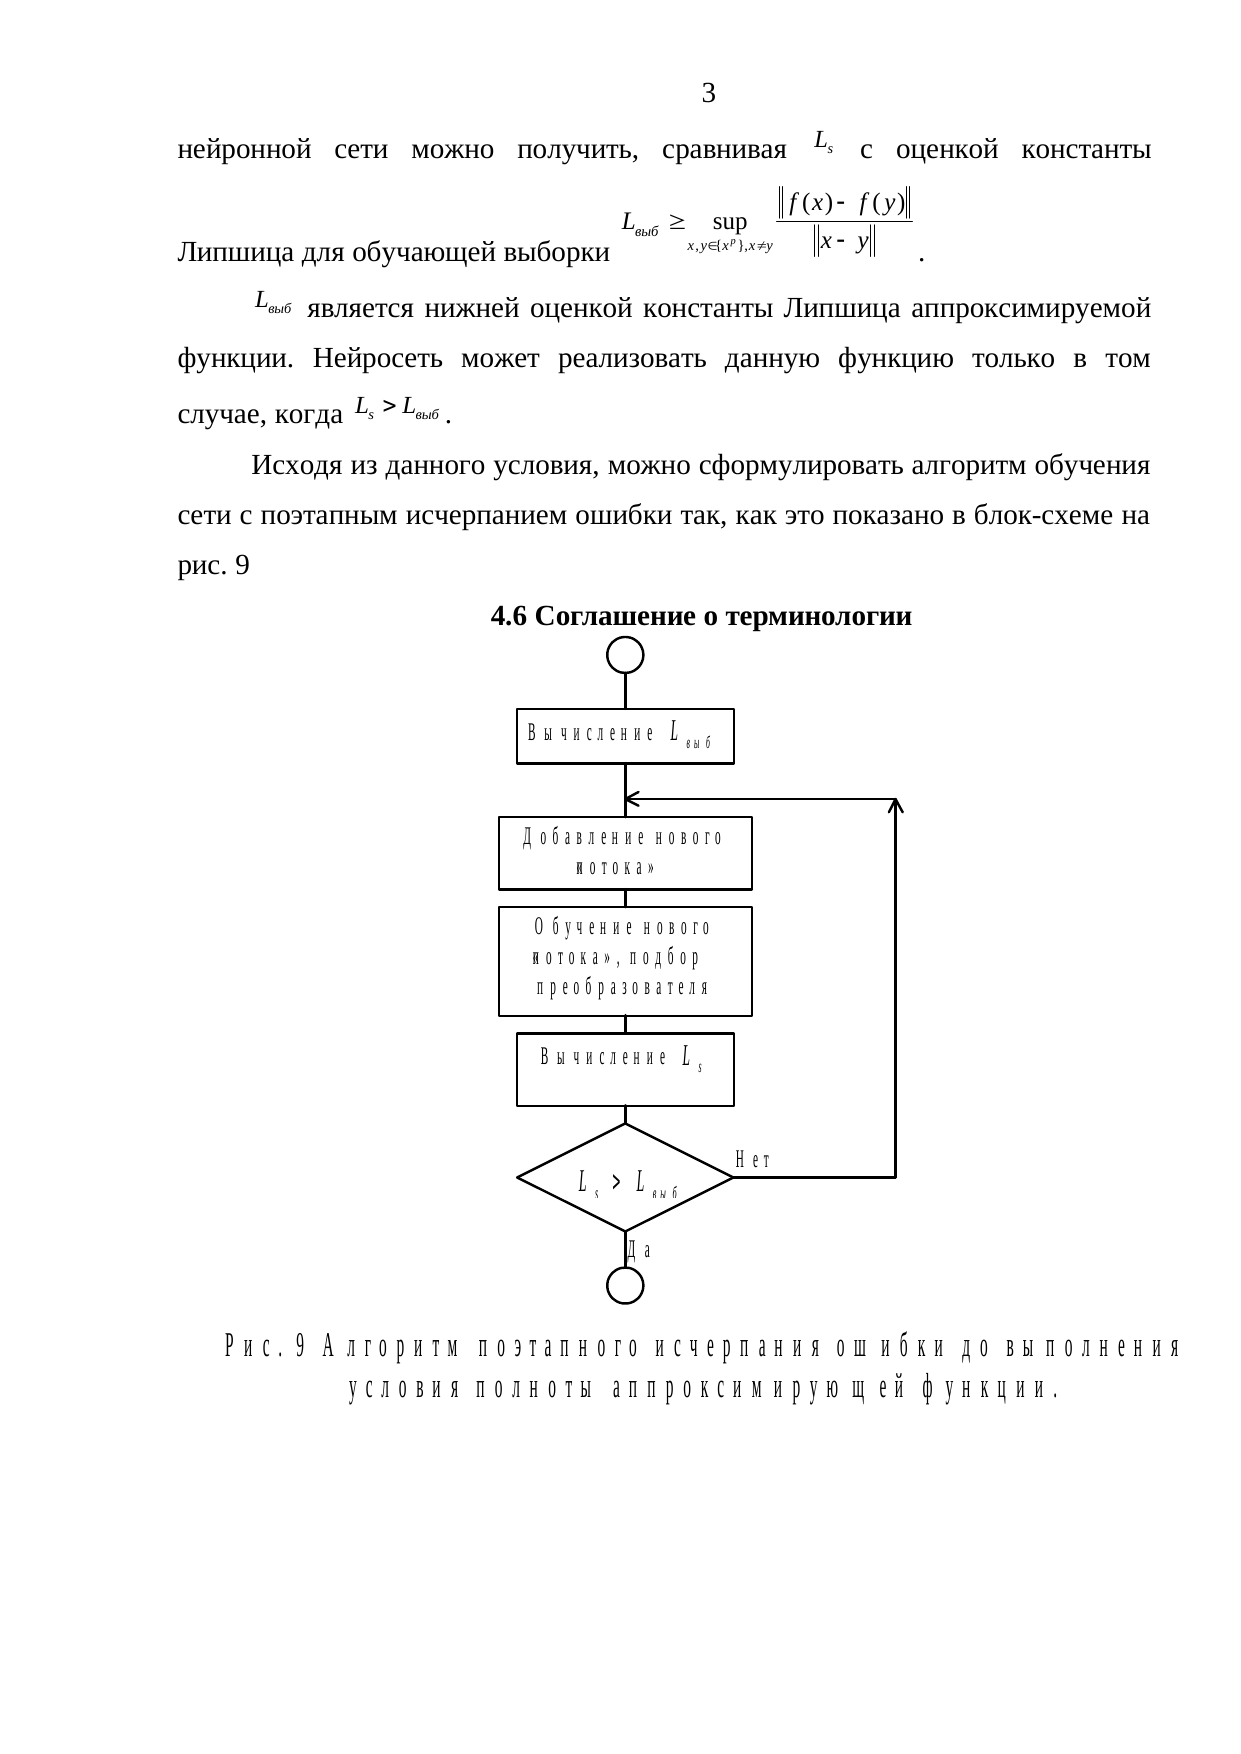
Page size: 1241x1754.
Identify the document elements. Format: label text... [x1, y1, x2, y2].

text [177, 125, 1152, 268]
subtitle 4.6 Соглашение о терминологии [177, 598, 1152, 631]
text Исходя из данного условия, можно сформулировать алгоритм обучения сети с поэтапным исчерпанием ошибки так, как это показано в блок-схеме на рис. 9 [177, 447, 1152, 581]
text является нижней оценкой константы Липшица аппроксимируемой функции. Нейросеть может реализовать данную функцию только в том случае, когда . [177, 284, 1152, 430]
